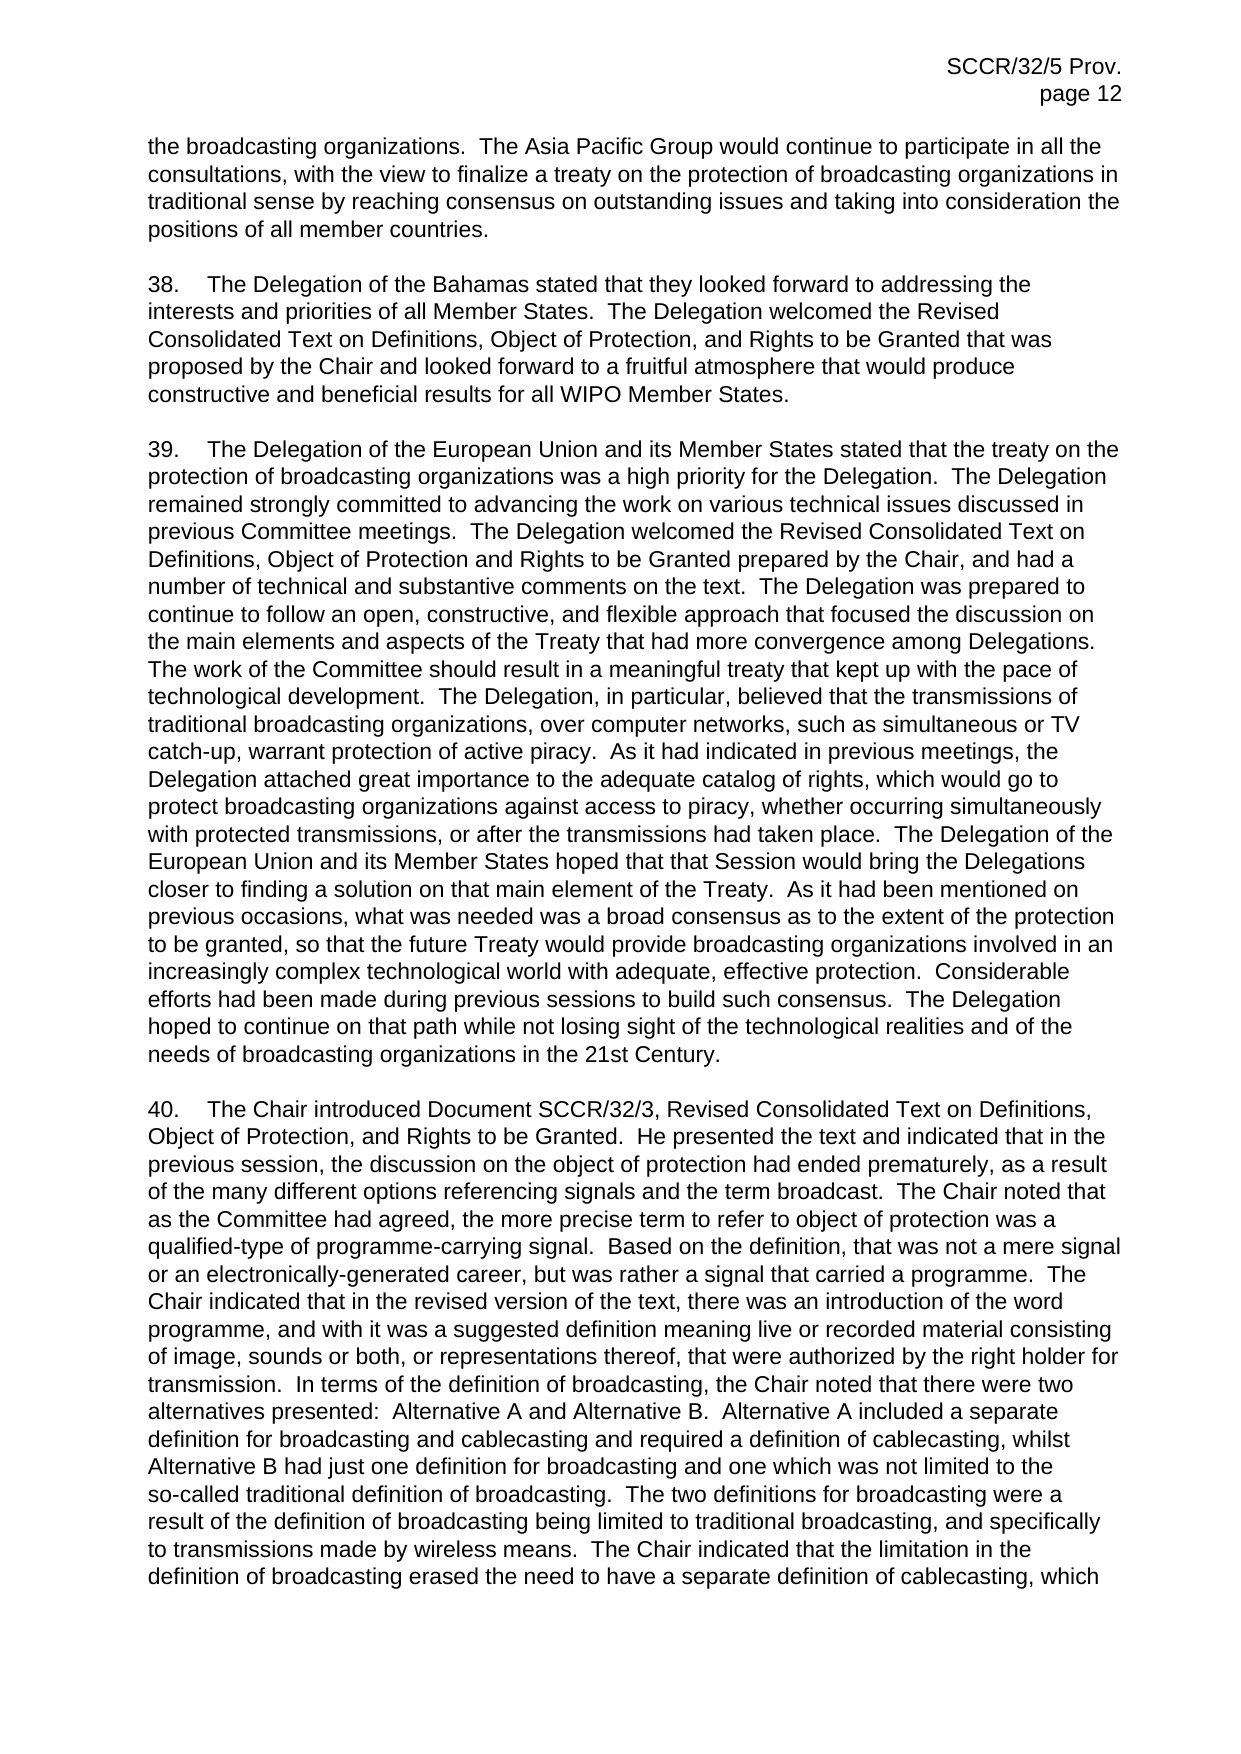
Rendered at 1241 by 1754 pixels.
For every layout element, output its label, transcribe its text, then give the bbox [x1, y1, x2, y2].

list The Delegation of the Bahamas stated that they looked forward to addressing the interests and priorities of all Member States. The Delegation welcomed the Revised Consolidated Text on Definitions, Object of Protection, and Rights to be Granted that was proposed by the Chair and looked forward to a fruitful atmosphere that would produce constructive and beneficial results for all WIPO Member States. [148, 270, 1122, 407]
list The Delegation of the European Union and its Member States stated that the treaty on the protection of broadcasting organizations was a high priority for the Delegation. The Delegation remained strongly committed to advancing the work on various technical issues discussed in previous Committee meetings. The Delegation welcomed the Revised Consolidated Text on Definitions, Object of Protection and Rights to be Granted prepared by the Chair, and had a number of technical and substantive comments on the text. The Delegation was prepared to continue to follow an open, constructive, and flexible approach that focused the discussion on the main elements and aspects of the Treaty that had more convergence among Delegations. The work of the Committee should result in a meaningful treaty that kept up with the pace of technological development. The Delegation, in particular, believed that the transmissions of traditional broadcasting organizations, over computer networks, such as simultaneous or TV catch-up, warrant protection of active piracy. As it had indicated in previous meetings, the Delegation attached great importance to the adequate catalog of rights, which would go to protect broadcasting organizations against access to piracy, whether occurring simultaneously with protected transmissions, or after the transmissions had taken place. The Delegation of the European Union and its Member States hoped that that Session would bring the Delegations closer to finding a solution on that main element of the Treaty. As it had been mentioned on previous occasions, what was needed was a broad consensus as to the extent of the protection to be granted, so that the future Treaty would provide broadcasting organizations involved in an increasingly complex technological world with adequate, effective protection. Considerable efforts had been made during previous sessions to build such consensus. The Delegation hoped to continue on that path while not losing sight of the technological realities and of the needs of broadcasting organizations in the 21st Century. [148, 435, 1122, 1067]
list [148, 1095, 1122, 1590]
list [148, 132, 1122, 242]
